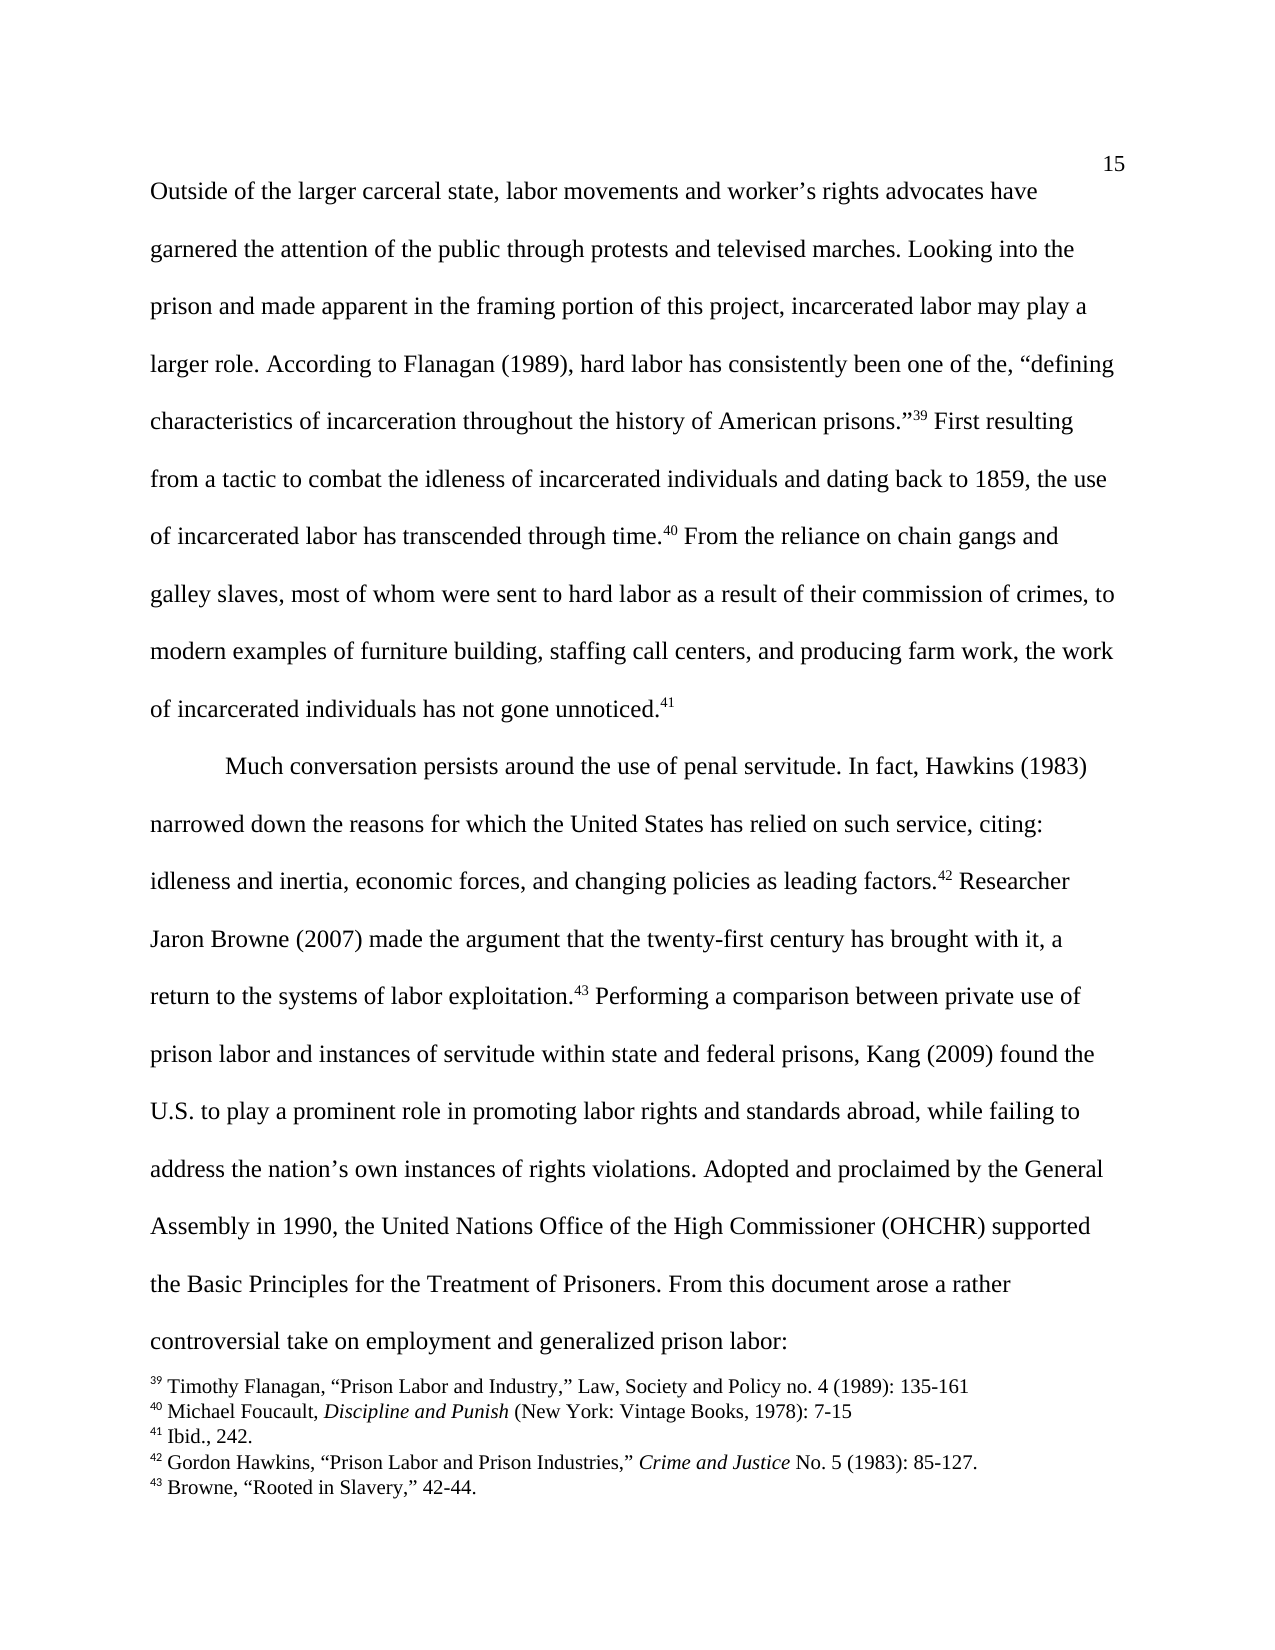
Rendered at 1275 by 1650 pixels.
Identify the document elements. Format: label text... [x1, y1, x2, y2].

text Much conversation persists around the use of penal servitude. In fact, Hawkins (1983) narrowed down the reasons for which the United States has relied on such service, citing: idleness and inertia, economic forces, and changing policies as leading factors. Researcher Jaron Browne (2007) made the argument that the twenty-first century has brought with it, a return to the systems of labor exploitation. Performing a comparison between private use of prison labor and instances of servitude within state and federal prisons, Kang (2009) found the U.S. to play a prominent role in promoting labor rights and standards abroad, while failing to address the nation’s own instances of rights violations. Adopted and proclaimed by the General Assembly in 1990, the United Nations Office of the High Commissioner (OHCHR) supported the Basic Principles for the Treatment of Prisoners. From this document arose a rather controversial take on employment and generalized prison labor: [150, 751, 1125, 1355]
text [150, 176, 1125, 723]
